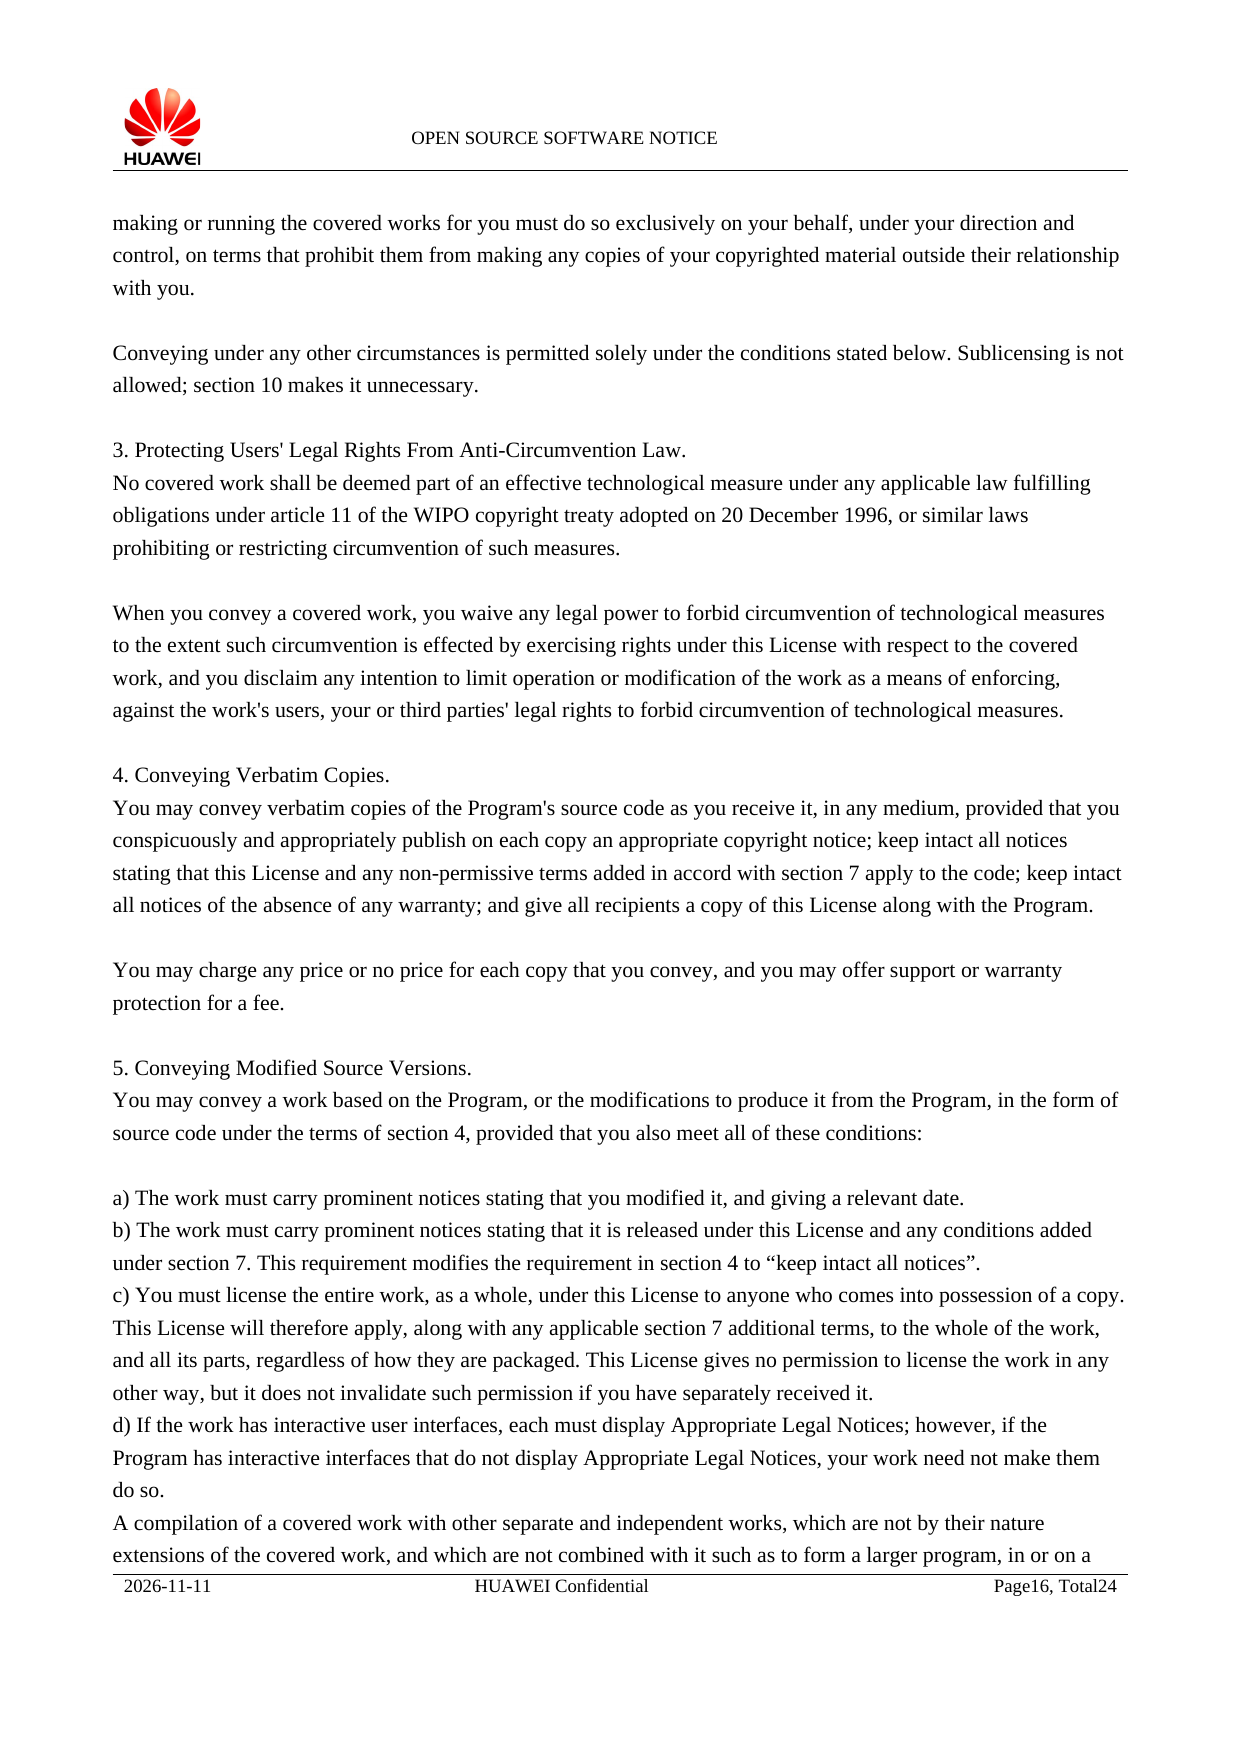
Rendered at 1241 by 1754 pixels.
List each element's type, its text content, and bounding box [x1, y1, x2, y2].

picture [124, 88, 201, 165]
